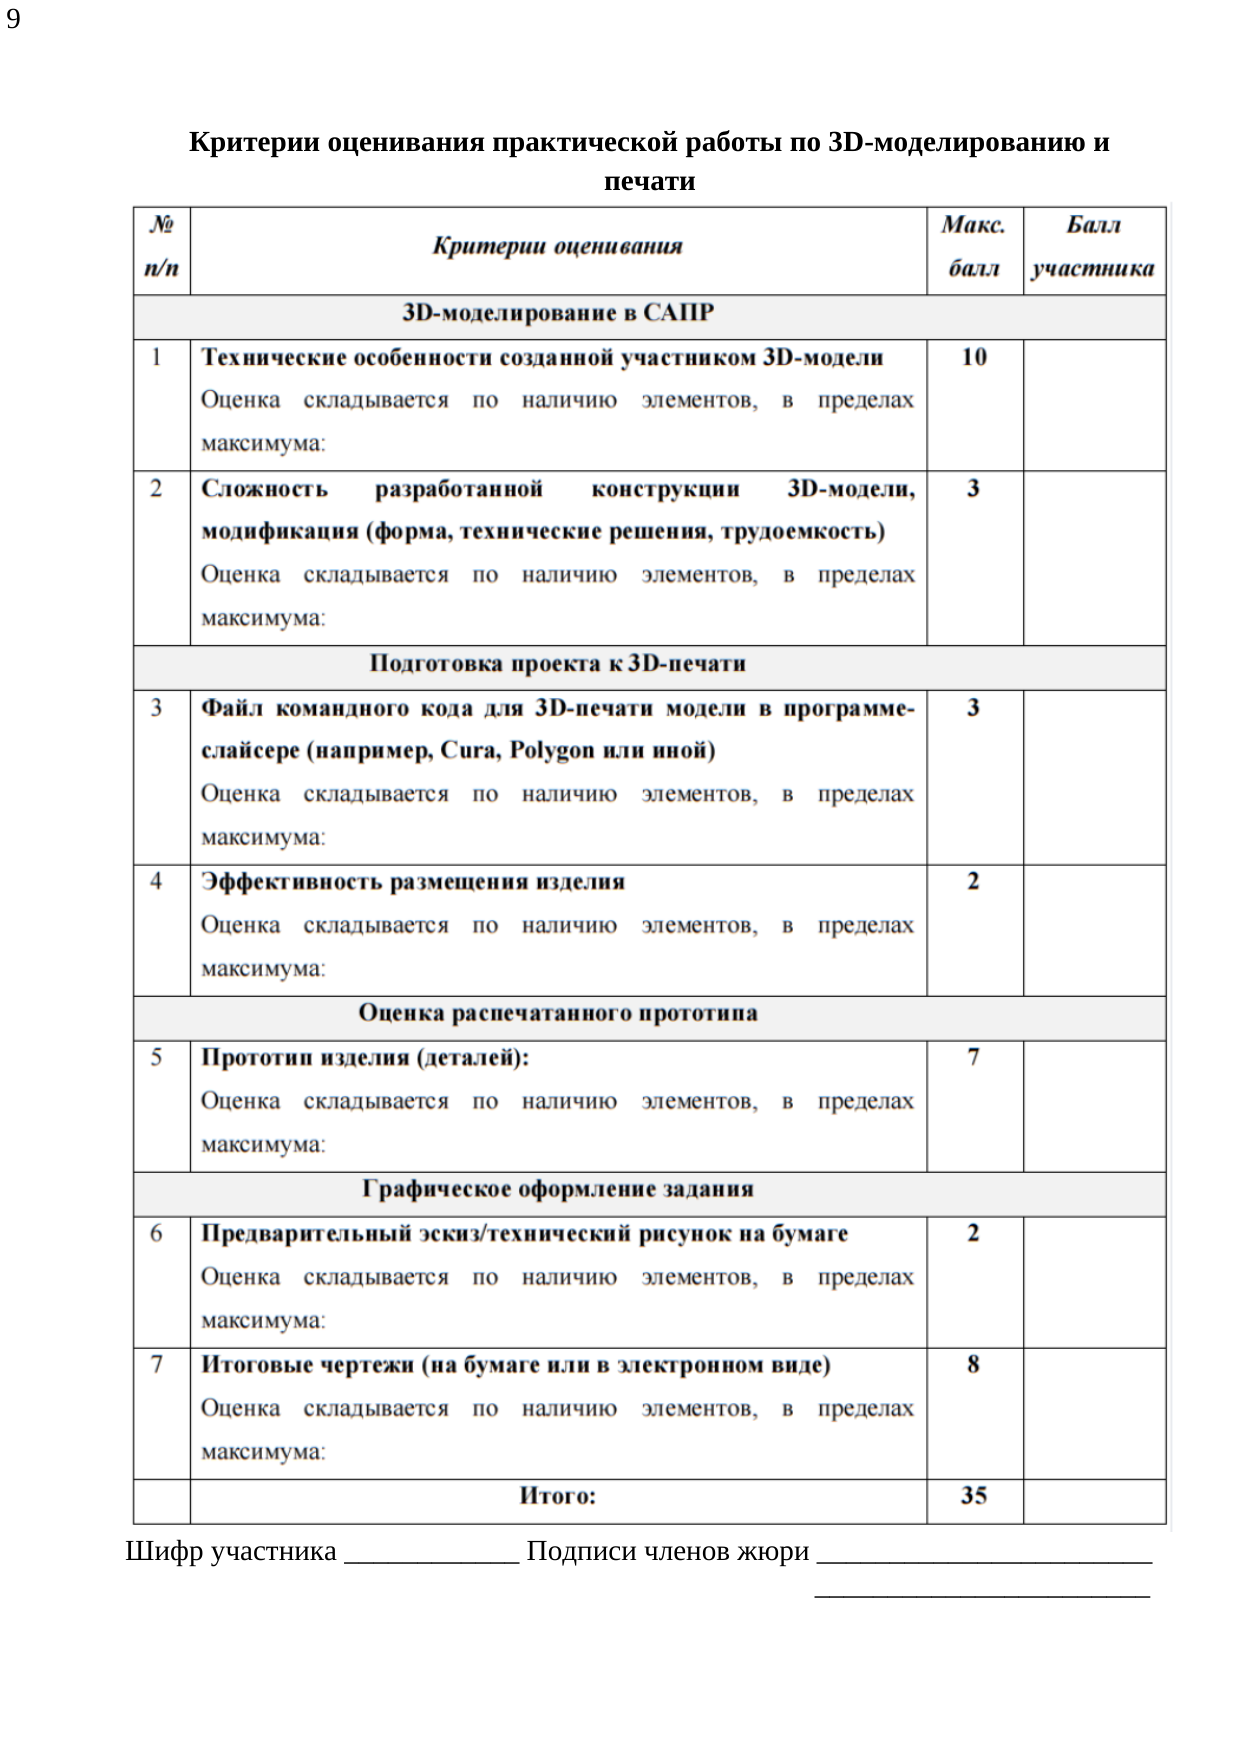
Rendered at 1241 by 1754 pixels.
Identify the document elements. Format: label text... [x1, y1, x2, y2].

text Шифр участника ____________ Подписи членов жюри _______________________ [125, 1533, 1176, 1567]
text _______________________ [125, 1567, 1176, 1600]
picture [127, 203, 1171, 1530]
subtitle Критерии оценивания практической работы по 3D-моделированию и печати [189, 124, 1112, 196]
